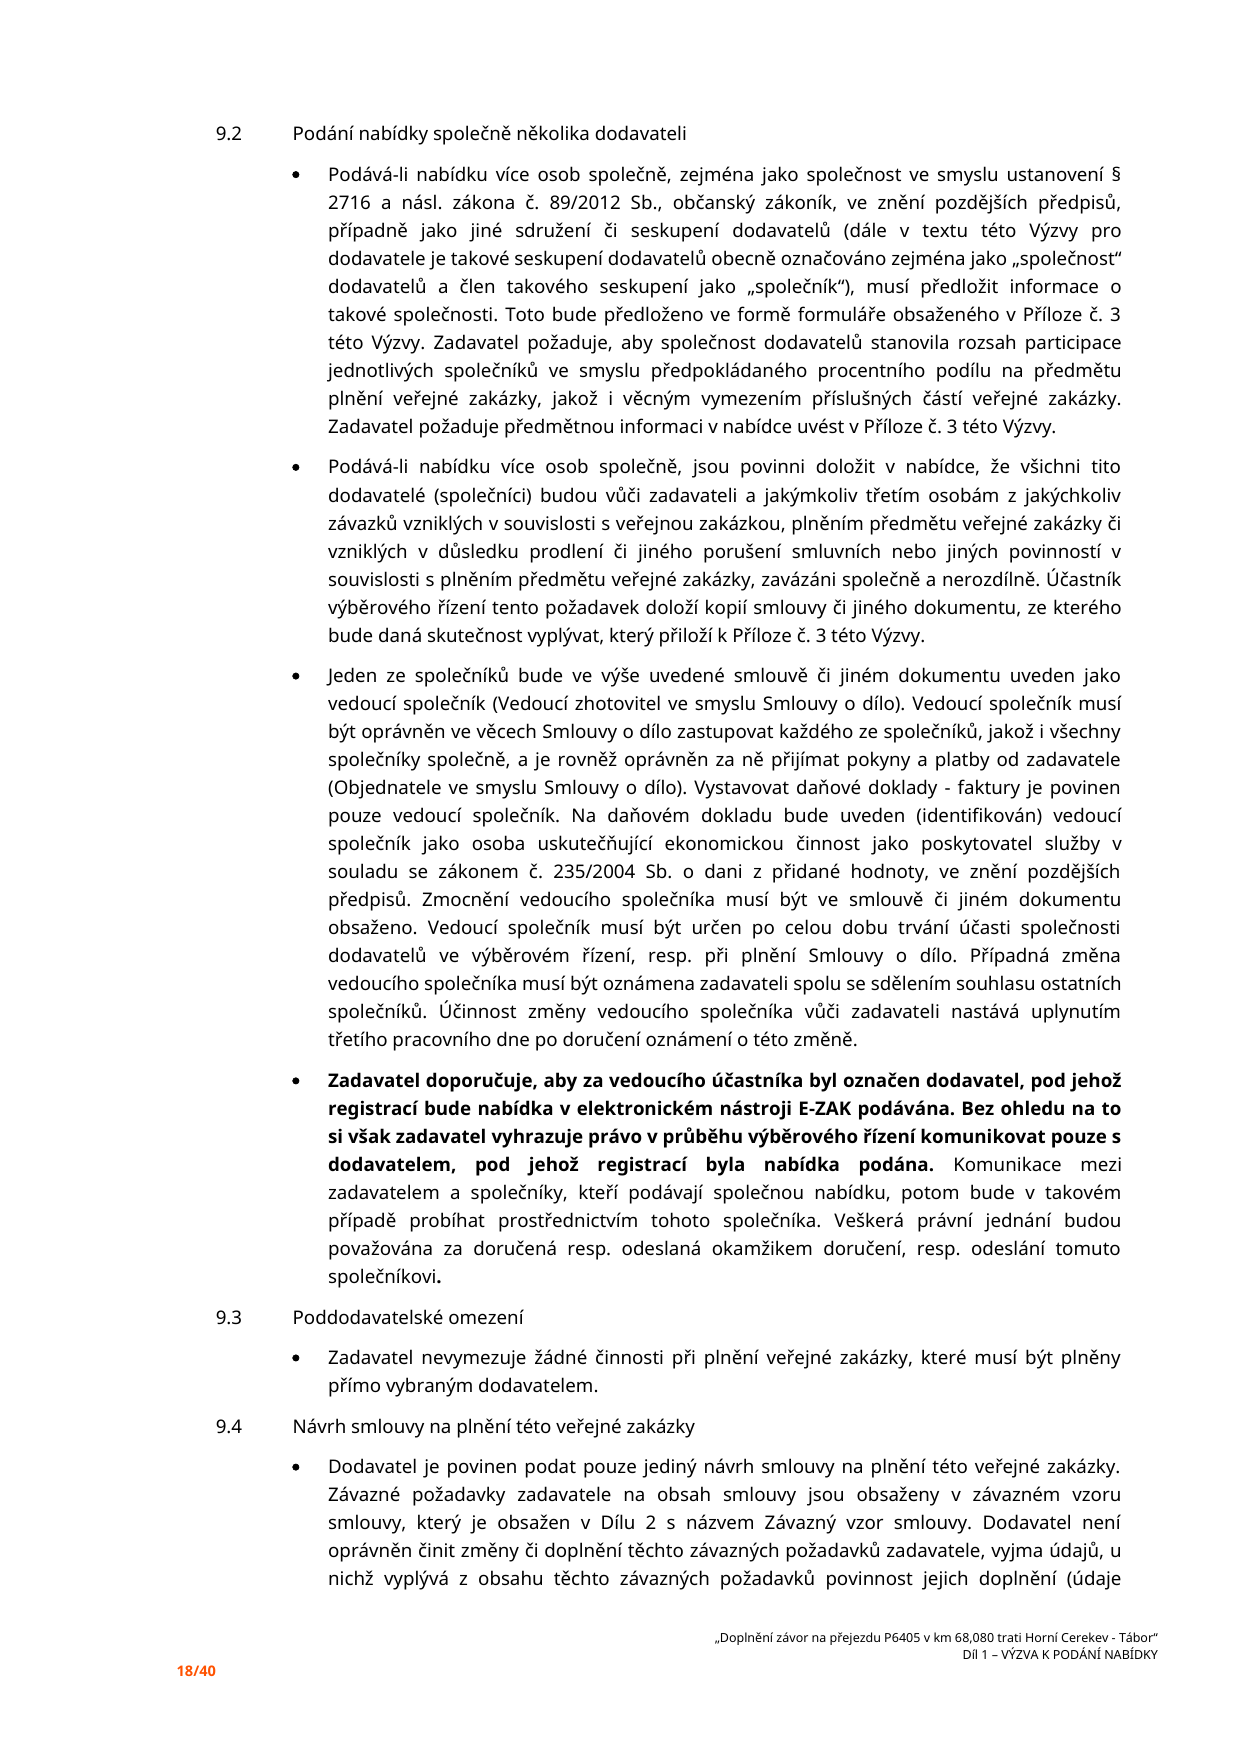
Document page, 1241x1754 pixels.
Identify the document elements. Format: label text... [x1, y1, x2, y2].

text Návrh smlouvy na plnění této veřejné zakázky [216, 1413, 1122, 1438]
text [292, 1453, 1122, 1591]
text Podává-li nabídku více osob společně, zejména jako společnost ve smyslu ustanovení § 2716 a násl. zákona č. 89/2012 Sb., občanský zákoník, ve znění pozdějších předpisů, případně jako jiné sdružení či seskupení dodavatelů (dále v textu této Výzvy pro dodavatele je takové seskupení dodavatelů obecně označováno zejména jako „společnost“ dodavatelů a člen takového seskupení jako „společník“), musí předložit informace o takové společnosti. Toto bude předloženo ve formě formuláře obsaženého v Příloze č. 3 této Výzvy. Zadavatel požaduje, aby společnost dodavatelů stanovila rozsah participace jednotlivých společníků ve smyslu předpokládaného procentního podílu na předmětu plnění veřejné zakázky, jakož i věcným vymezením příslušných částí veřejné zakázky. Zadavatel požaduje předmětnou informaci v nabídce uvést v Příloze č. 3 této Výzvy. [292, 161, 1122, 439]
text Podání nabídky společně několika dodavateli [216, 121, 1122, 146]
text Jeden ze společníků bude ve výše uvedené smlouvě či jiném dokumentu uveden jako vedoucí společník (Vedoucí zhotovitel ve smyslu Smlouvy o dílo). Vedoucí společník musí být oprávněn ve věcech Smlouvy o dílo zastupovat každého ze společníků, jakož i všechny společníky společně, a je rovněž oprávněn za ně přijímat pokyny a platby od zadavatele (Objednatele ve smyslu Smlouvy o dílo). Vystavovat daňové doklady - faktury je povinen pouze vedoucí společník. Na daňovém dokladu bude uveden (identifikován) vedoucí společník jako osoba uskutečňující ekonomickou činnost jako poskytovatel služby v souladu se zákonem č. 235/2004 Sb. o dani z přidané hodnoty, ve znění pozdějších předpisů. Zmocnění vedoucího společníka musí být ve smlouvě či jiném dokumentu obsaženo. Vedoucí společník musí být určen po celou dobu trvání účasti společnosti dodavatelů ve výběrovém řízení, resp. při plnění Smlouvy o dílo. Případná změna vedoucího společníka musí být oznámena zadavateli spolu se sdělením souhlasu ostatních společníků. Účinnost změny vedoucího společníka vůči zadavateli nastává uplynutím třetího pracovního dne po doručení oznámení o této změně. [292, 662, 1122, 1052]
text Zadavatel nevymezuje žádné činnosti při plnění veřejné zakázky, které musí být plněny přímo vybraným dodavatelem. [292, 1344, 1122, 1398]
text Poddodavatelské omezení [216, 1304, 1122, 1329]
text Podává-li nabídku více osob společně, jsou povinni doložit v nabídce, že všichni tito dodavatelé (společníci) budou vůči zadavateli a jakýmkoliv třetím osobám z jakýchkoliv závazků vzniklých v souvislosti s veřejnou zakázkou, plněním předmětu veřejné zakázky či vzniklých v důsledku prodlení či jiného porušení smluvních nebo jiných povinností v souvislosti s plněním předmětu veřejné zakázky, zavázáni společně a nerozdílně. Účastník výběrového řízení tento požadavek doloží kopií smlouvy či jiného dokumentu, ze kterého bude daná skutečnost vyplývat, který přiloží k Příloze č. 3 této Výzvy. [292, 454, 1122, 647]
text Zadavatel doporučuje, aby za vedoucího účastníka byl označen dodavatel, pod jehož registrací bude nabídka v elektronickém nástroji E-ZAK podávána. Bez ohledu na to si však zadavatel vyhrazuje právo v průběhu výběrového řízení komunikovat pouze s dodavatelem, pod jehož registrací byla nabídka podána. Komunikace mezi zadavatelem a společníky, kteří podávají společnou nabídku, potom bude v takovém případě probíhat prostřednictvím tohoto společníka. Veškerá právní jednání budou považována za doručená resp. odeslaná okamžikem doručení, resp. odeslání tomuto společníkovi. [292, 1067, 1122, 1289]
